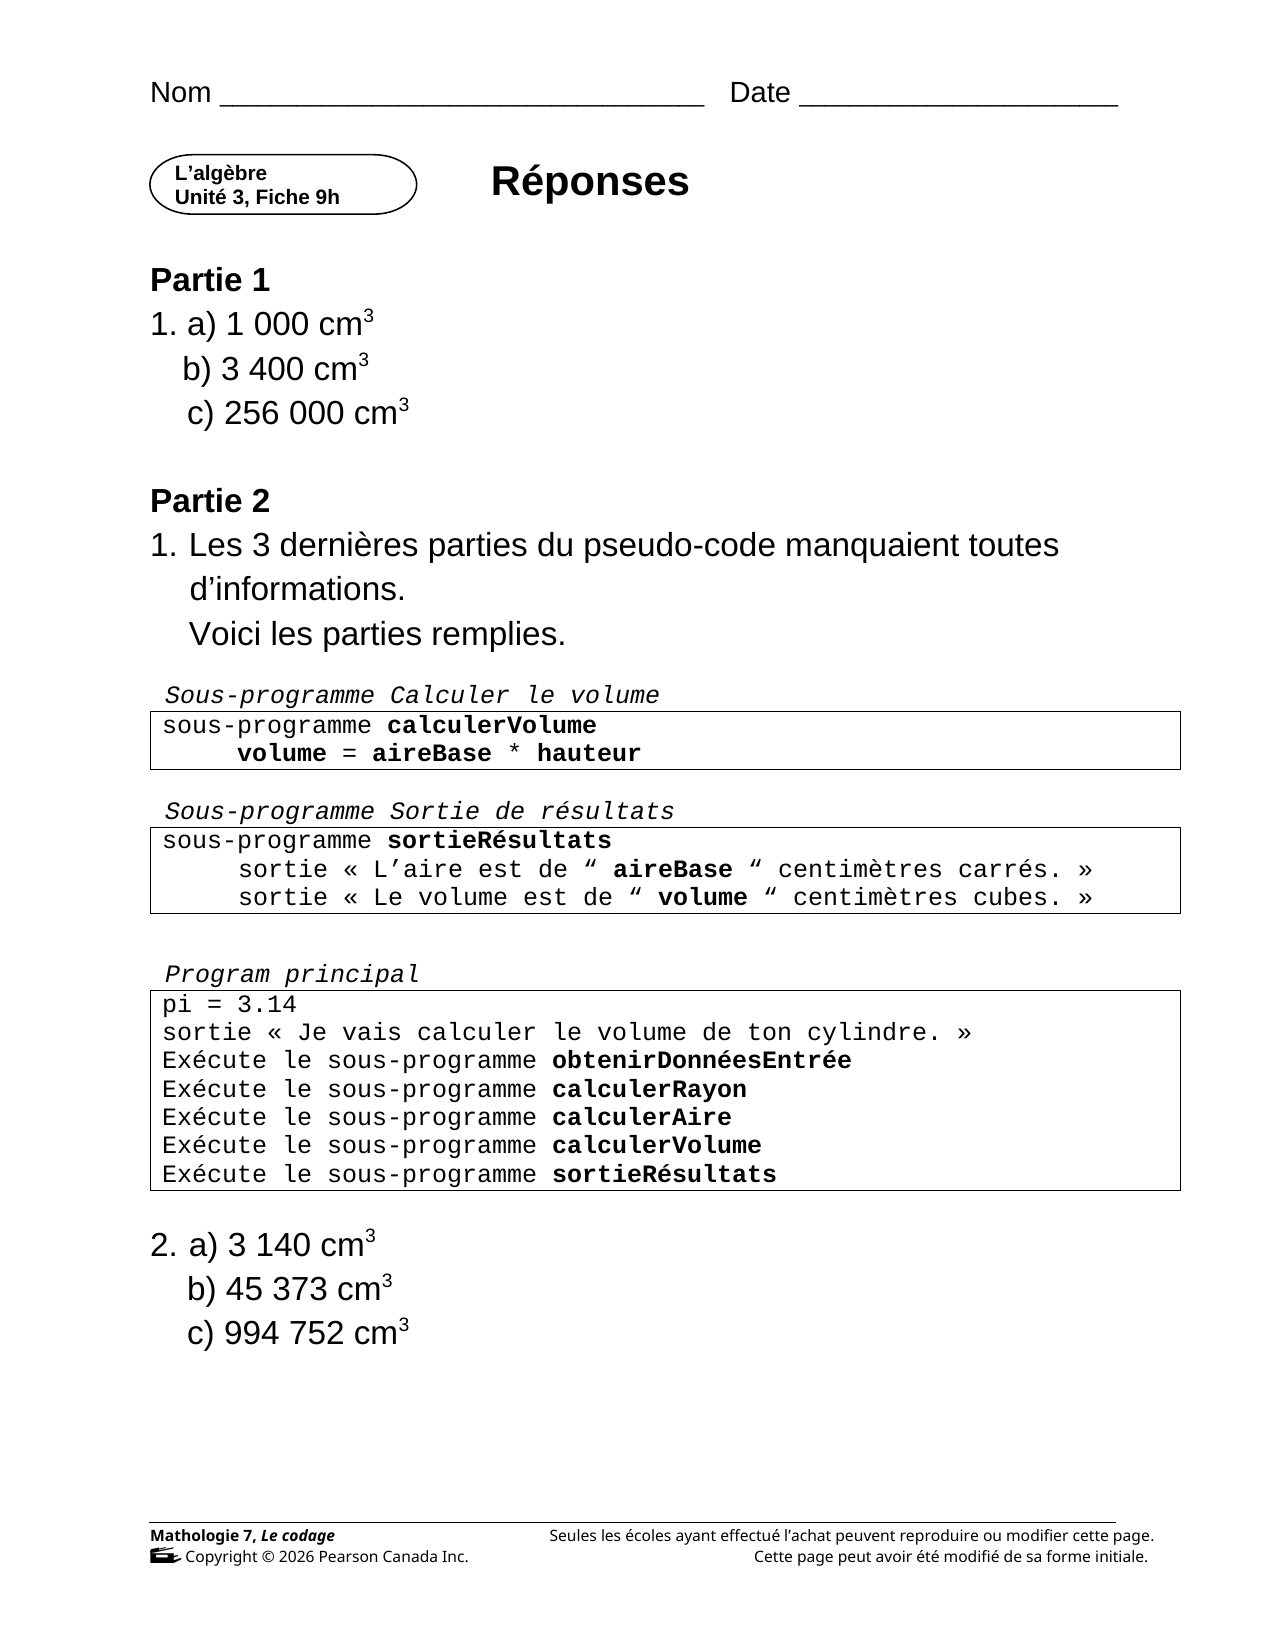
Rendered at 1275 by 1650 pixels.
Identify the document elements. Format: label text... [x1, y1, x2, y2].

picture [150, 1547, 182, 1563]
text Partie 1 [150, 260, 1181, 299]
text Sous-programme Sortie de résultats [150, 799, 1181, 827]
text 2. a) 3 140 cm3 b) 45 373 cm3 c) 994 752 cm3 [150, 1225, 1181, 1352]
text Partie 2 [150, 481, 1181, 519]
text Program principal [150, 962, 1181, 990]
table_header pi = 3.14 sortie « Je vais calculer le volume de ton cylindre. » Exécute le sous-programme obtenirDonnéesEntrée Exécute le sous-programme calculerRayon Exécute le sous-programme calculerAire Exécute le sous-programme calculerVolume Exécute le sous-programme sortieRésultats [151, 991, 1180, 1190]
table_header sous-programme sortieRésultats sortie « L’aire est de “ aireBase “ centimètres carrés. » sortie « Le volume est de “ volume “ centimètres cubes. » [151, 828, 1180, 913]
table_header sous-programme calculerVolume volume = aireBase * hauteur [151, 712, 1180, 769]
text 1. a) 1 000 cm3 b) 3 400 cm3 c) 256 000 cm3 [150, 304, 1181, 431]
text Sous-programme Calculer le volume [150, 683, 1181, 711]
text 1. Les 3 dernières parties du pseudo-code manquaient toutes d’informations. Voici les parties remplies. [150, 525, 1181, 652]
